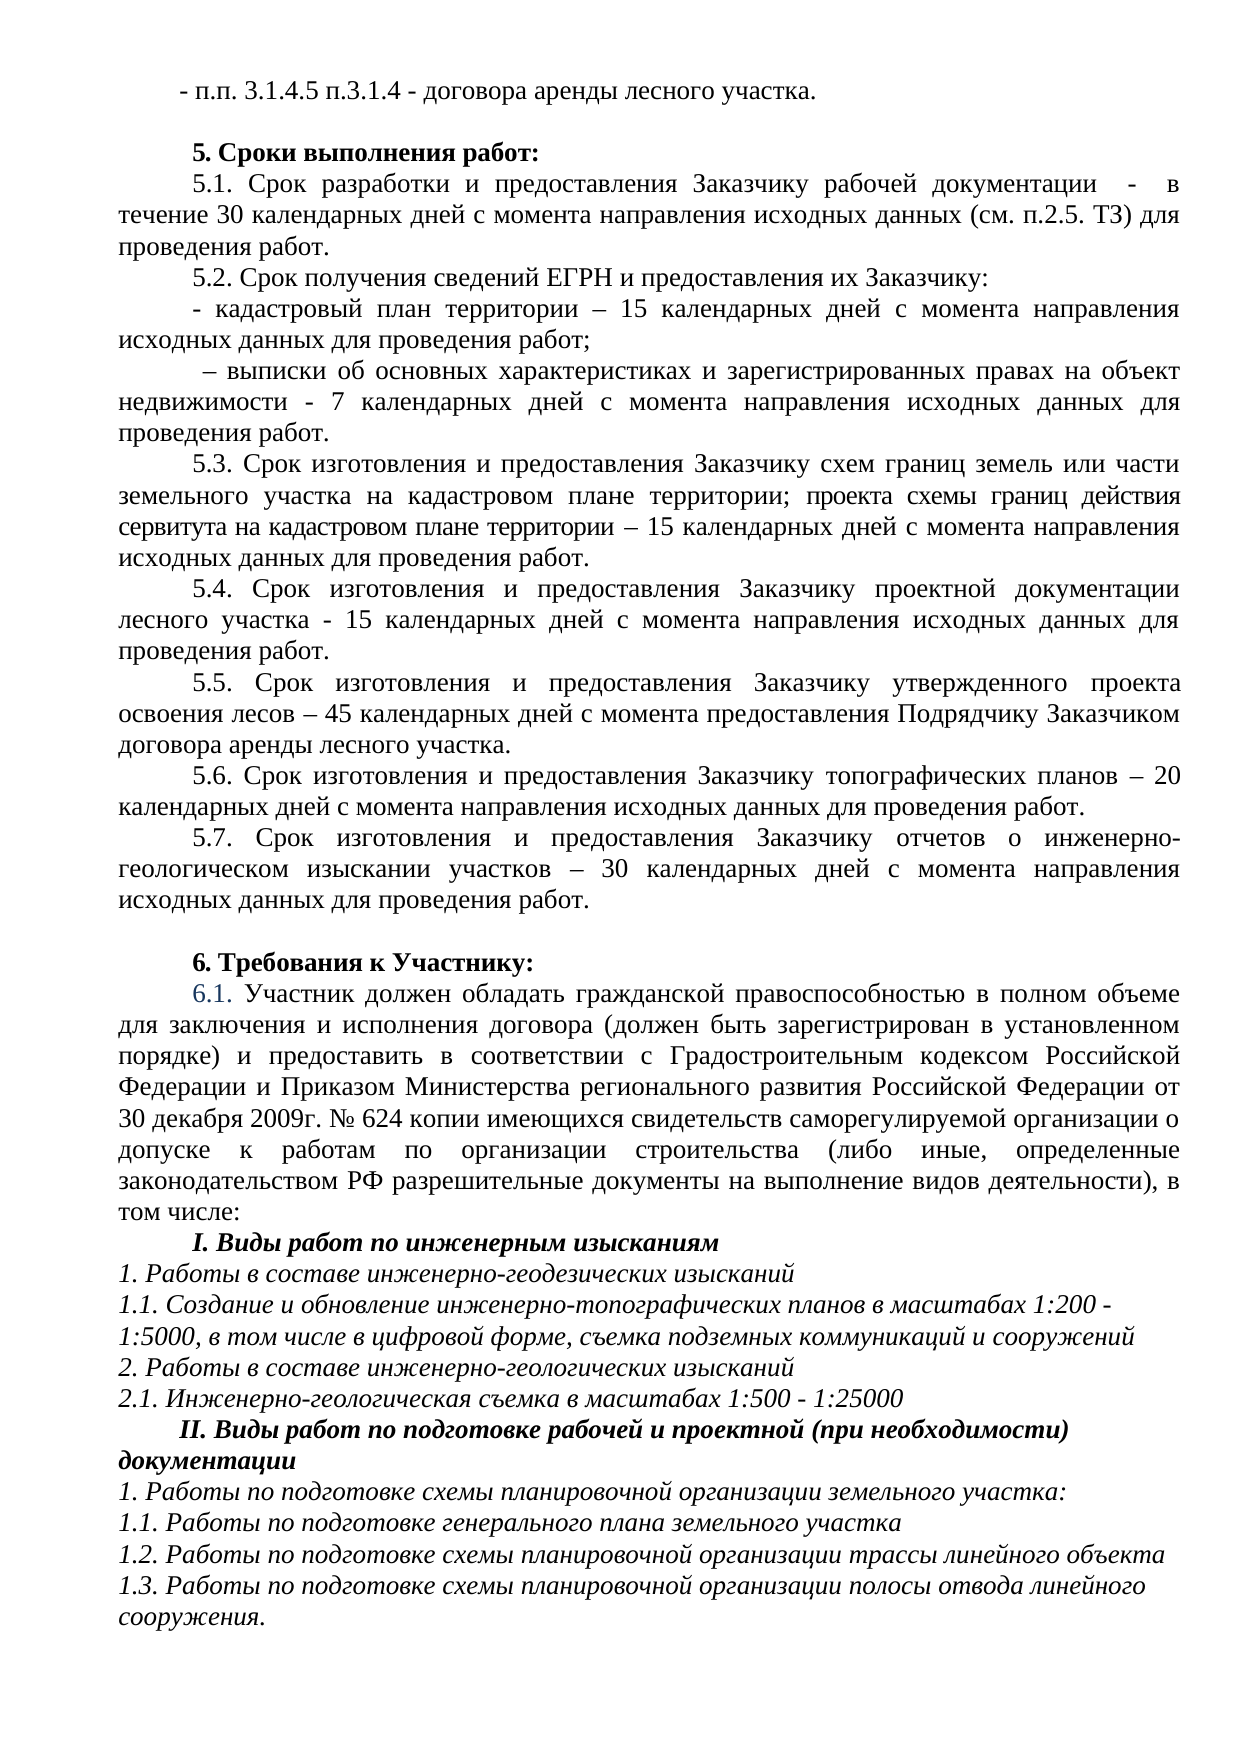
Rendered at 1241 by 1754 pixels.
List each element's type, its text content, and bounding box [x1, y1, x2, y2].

text - кадастровый план территории – 15 календарных дней с момента направления исходных данных для проведения работ; [118, 292, 1181, 354]
text 5.1. Срок разработки и предоставления Заказчику рабочей документации - в течение 30 календарных дней с момента направления исходных данных (см. п.2.5. ТЗ) для проведения работ. [118, 167, 1181, 261]
text 6. Требования к Участнику: [118, 946, 1181, 977]
text 5.5. Срок изготовления и предоставления Заказчику утвержденного проекта освоения лесов – 45 календарных дней с момента предоставления Подрядчику Заказчиком договора аренды лесного участка. [118, 666, 1181, 759]
text – выписки об основных характеристиках и зарегистрированных правах на объект недвижимости - 7 календарных дней с момента направления исходных данных для проведения работ. [118, 354, 1181, 448]
text 5. Сроки выполнения работ: [118, 136, 1181, 167]
text I. Виды работ по инженерным изысканиям [118, 1226, 1181, 1257]
text 1. Работы в составе инженерно-геодезических изысканий 1.1. Создание и обновление инженерно-топографических планов в масштабах 1:200 - 1:5000, в том числе в цифровой форме, съемка подземных коммуникаций и сооружений 2. Работы в составе инженерно-геологических изысканий 2.1. Инженерно-геологическая съемка в масштабах 1:500 - 1:25000 II. Виды работ по подготовке рабочей и проектной (при необходимости) документации [118, 1257, 1181, 1475]
list - п.п. 3.1.4.5 п.3.1.4 - договора аренды лесного участка. [179, 74, 1181, 105]
text 5.6. Срок изготовления и предоставления Заказчику топографических планов – 20 календарных дней с момента направления исходных данных для проведения работ. [118, 759, 1181, 821]
text 5.4. Срок изготовления и предоставления Заказчику проектной документации лесного участка - 15 календарных дней с момента направления исходных данных для проведения работ. [118, 572, 1181, 666]
text 5.3. Срок изготовления и предоставления Заказчику схем границ земель или части земельного участка на кадастровом плане территории; проекта схемы границ действия сервитута на кадастровом плане территории – 15 календарных дней с момента направления исходных данных для проведения работ. [118, 448, 1181, 572]
text 6.1. Участник должен обладать гражданской правоспособностью в полном объеме для заключения и исполнения договора (должен быть зарегистрирован в установленном порядке) и предоставить в соответствии с Градостроительным кодексом Российской Федерации и Приказом Министерства регионального развития Российской Федерации от 30 декабря 2009г. № 624 копии имеющихся свидетельств саморегулируемой организации о допуске к работам по организации строительства (либо иные, определенные законодательством РФ разрешительные документы на выполнение видов деятельности), в том числе: [118, 977, 1181, 1226]
text 5.7. Срок изготовления и предоставления Заказчику отчетов о инженерно-геологическом изыскании участков – 30 календарных дней с момента направления исходных данных для проведения работ. [118, 821, 1181, 915]
text 1. Работы по подготовке схемы планировочной организации земельного участка: 1.1. Работы по подготовке генерального плана земельного участка 1.2. Работы по подготовке схемы планировочной организации трассы линейного объекта 1.3. Работы по подготовке схемы планировочной организации полосы отвода линейного сооружения. [118, 1475, 1181, 1631]
text 5.2. Срок получения сведений ЕГРН и предоставления их Заказчику: [118, 261, 1181, 292]
